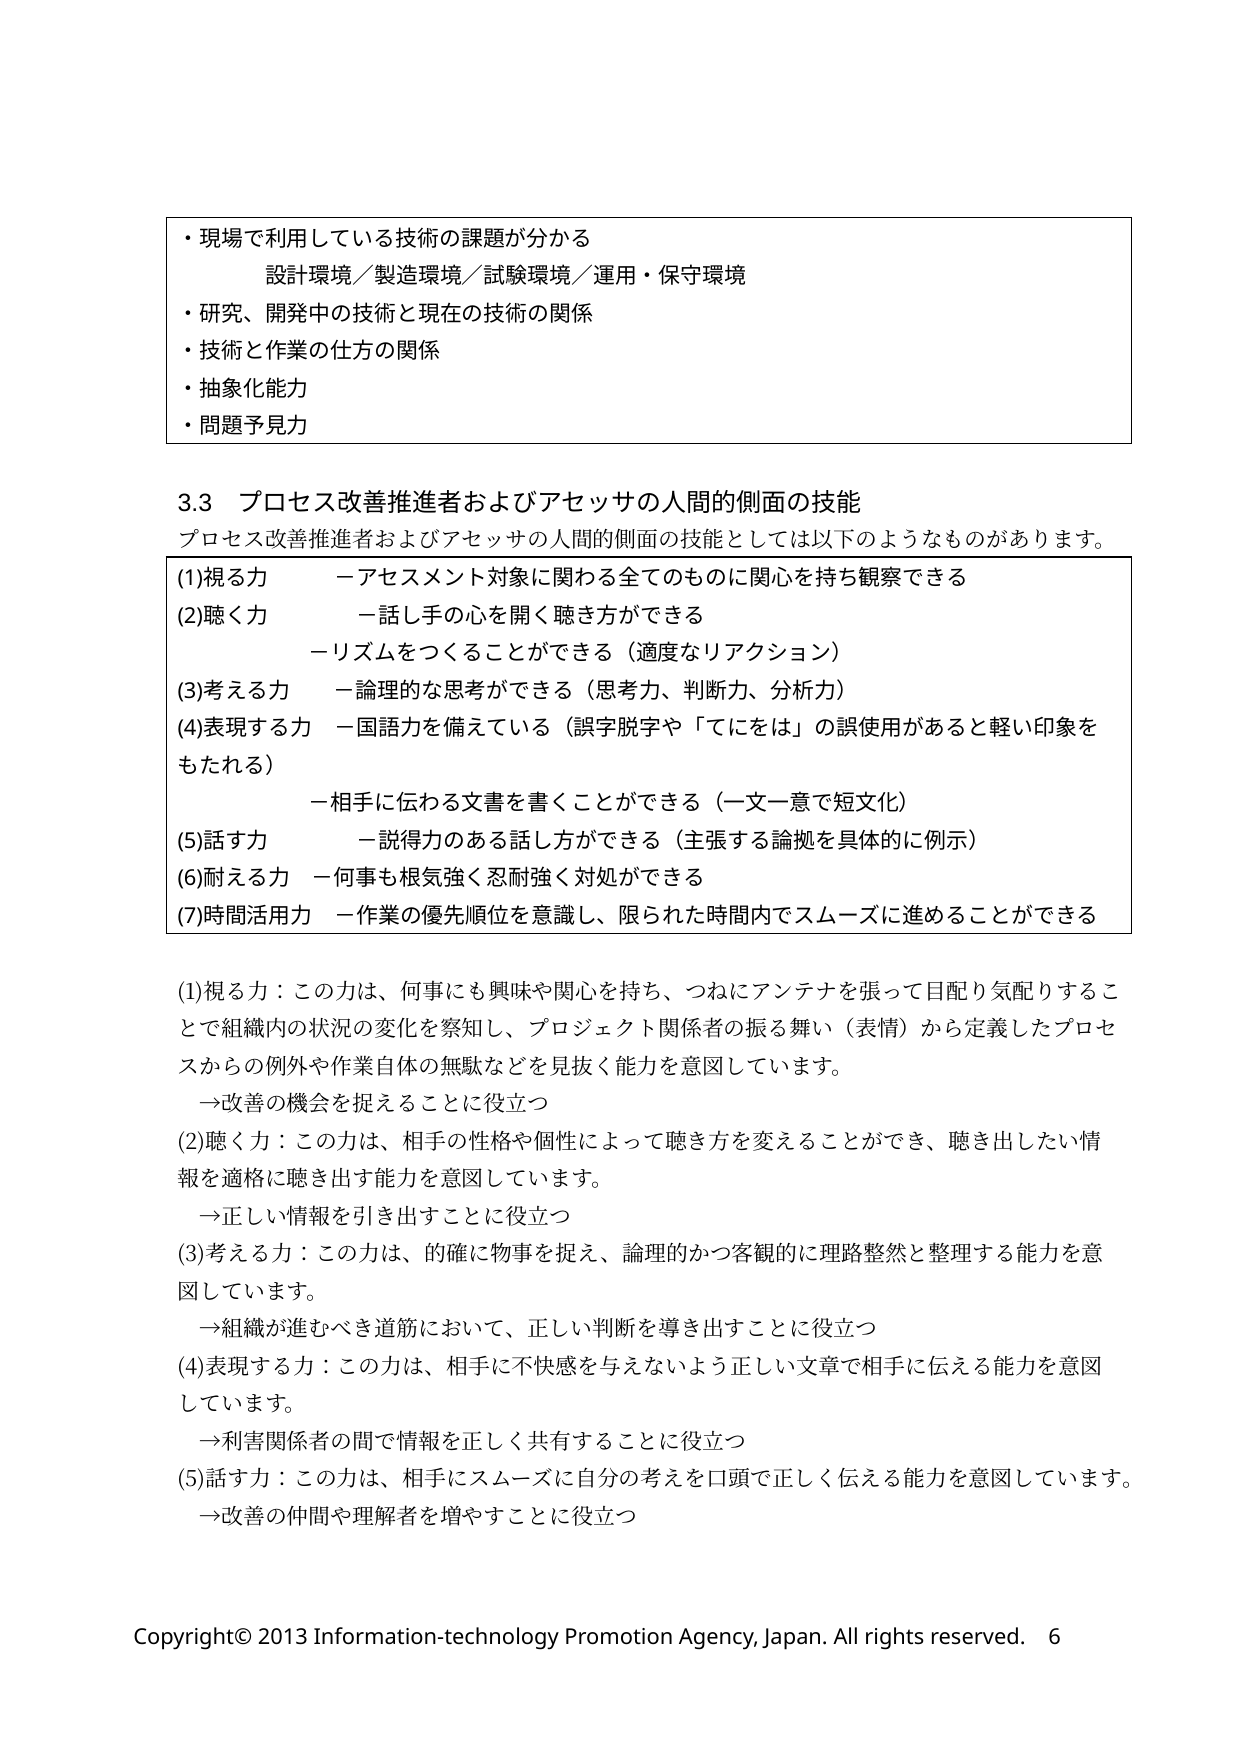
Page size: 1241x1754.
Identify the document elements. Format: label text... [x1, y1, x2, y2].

text →改善の仲間や理解者を増やすことに役立つ [177, 1496, 1122, 1533]
text →改善の機会を捉えることに役立つ [177, 1083, 1122, 1121]
text (3)考える力：この力は、的確に物事を捉え、論理的かつ客観的に理路整然と整理する能力を意図しています。 [177, 1233, 1122, 1308]
subtitle 3.3 プロセス改善推進者およびアセッサの人間的側面の技能 [177, 481, 1122, 519]
text →利害関係者の間で情報を正しく共有することに役立つ [177, 1421, 1122, 1458]
text →正しい情報を引き出すことに役立つ [177, 1196, 1122, 1233]
text (4)表現する力：この力は、相手に不快感を与えないよう正しい文章で相手に伝える能力を意図しています。 [177, 1346, 1122, 1421]
table_header ・現場で利用している技術の課題が分かる 設計環境／製造環境／試験環境／運用・保守環境 ・研究、開発中の技術と現在の技術の関係 ・技術と作業の仕方の関係 ・抽象化能力 ・問題予見力 [167, 218, 1131, 443]
table_header (1)視る力 －アセスメント対象に関わる全てのものに関心を持ち観察できる (2)聴く力 －話し手の心を開く聴き方ができる －リズムをつくることができる（適度なリアクション） (3)考える力 －論理的な思考ができる（思考力、判断力、分析力） (4)表現する力 －国語力を備えている（誤字脱字や「てにをは」の誤使用があると軽い印象をもたれる） －相手に伝わる文書を書くことができる（一文一意で短文化） (5)話す力 －説得力のある話し方ができる（主張する論拠を具体的に例示） (6)耐える力 －何事も根気強く忍耐強く対処ができる (7)時間活用力 －作業の優先順位を意識し、限られた時間内でスムーズに進めることができる [167, 558, 1131, 932]
text (2)聴く力：この力は、相手の性格や個性によって聴き方を変えることができ、聴き出したい情報を適格に聴き出す能力を意図しています。 [177, 1121, 1122, 1196]
text →組織が進むべき道筋において、正しい判断を導き出すことに役立つ [177, 1308, 1122, 1346]
text (1)視る力：この力は、何事にも興味や関心を持ち、つねにアンテナを張って目配り気配りすることで組織内の状況の変化を察知し、プロジェクト関係者の振る舞い（表情）から定義したプロセスからの例外や作業自体の無駄などを見抜く能力を意図しています。 [177, 971, 1122, 1083]
text プロセス改善推進者およびアセッサの人間的側面の技能としては以下のようなものがあります。 [177, 519, 1122, 556]
text (5)話す力：この力は、相手にスムーズに自分の考えを口頭で正しく伝える能力を意図しています。 [177, 1458, 1122, 1496]
